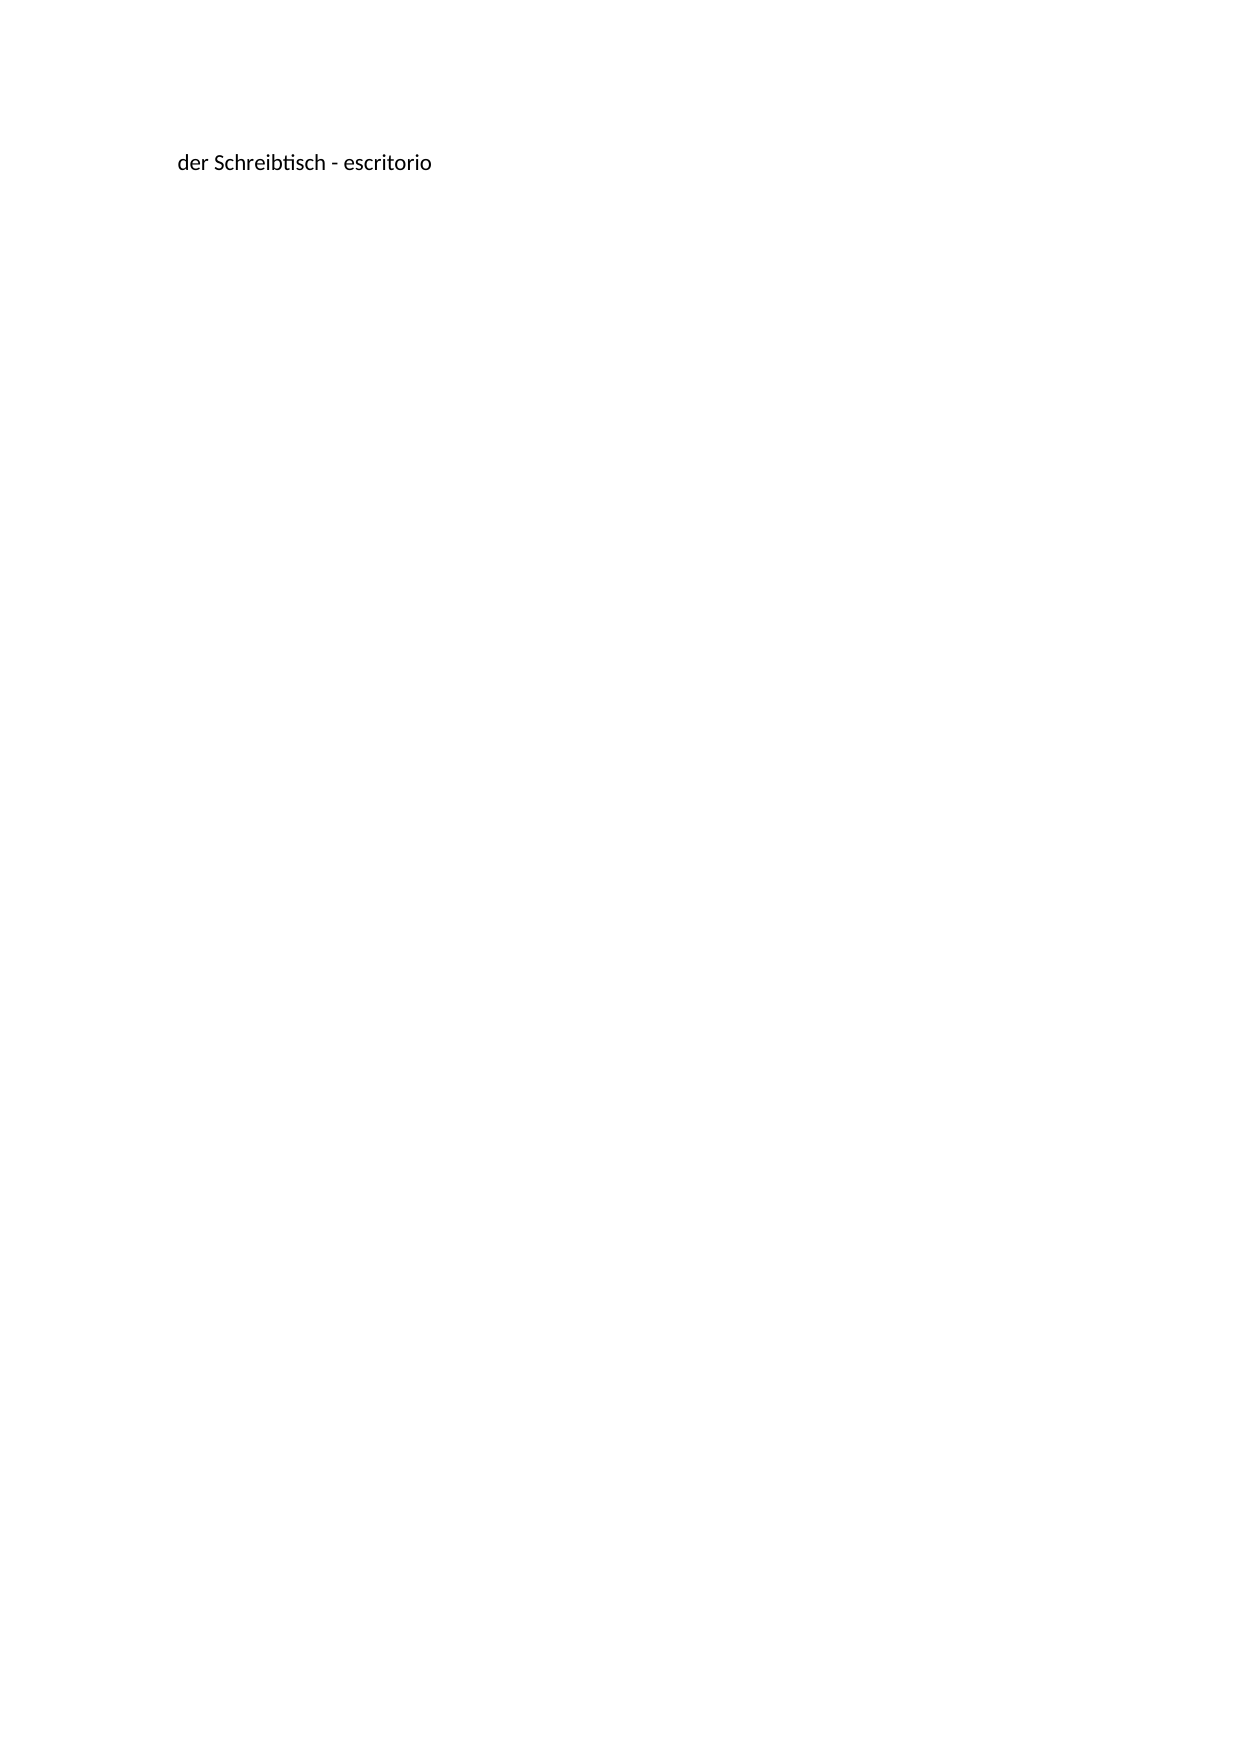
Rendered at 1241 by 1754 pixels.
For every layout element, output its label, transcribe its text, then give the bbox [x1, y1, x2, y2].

text der Schreibtisch - escritorio [177, 148, 1063, 176]
